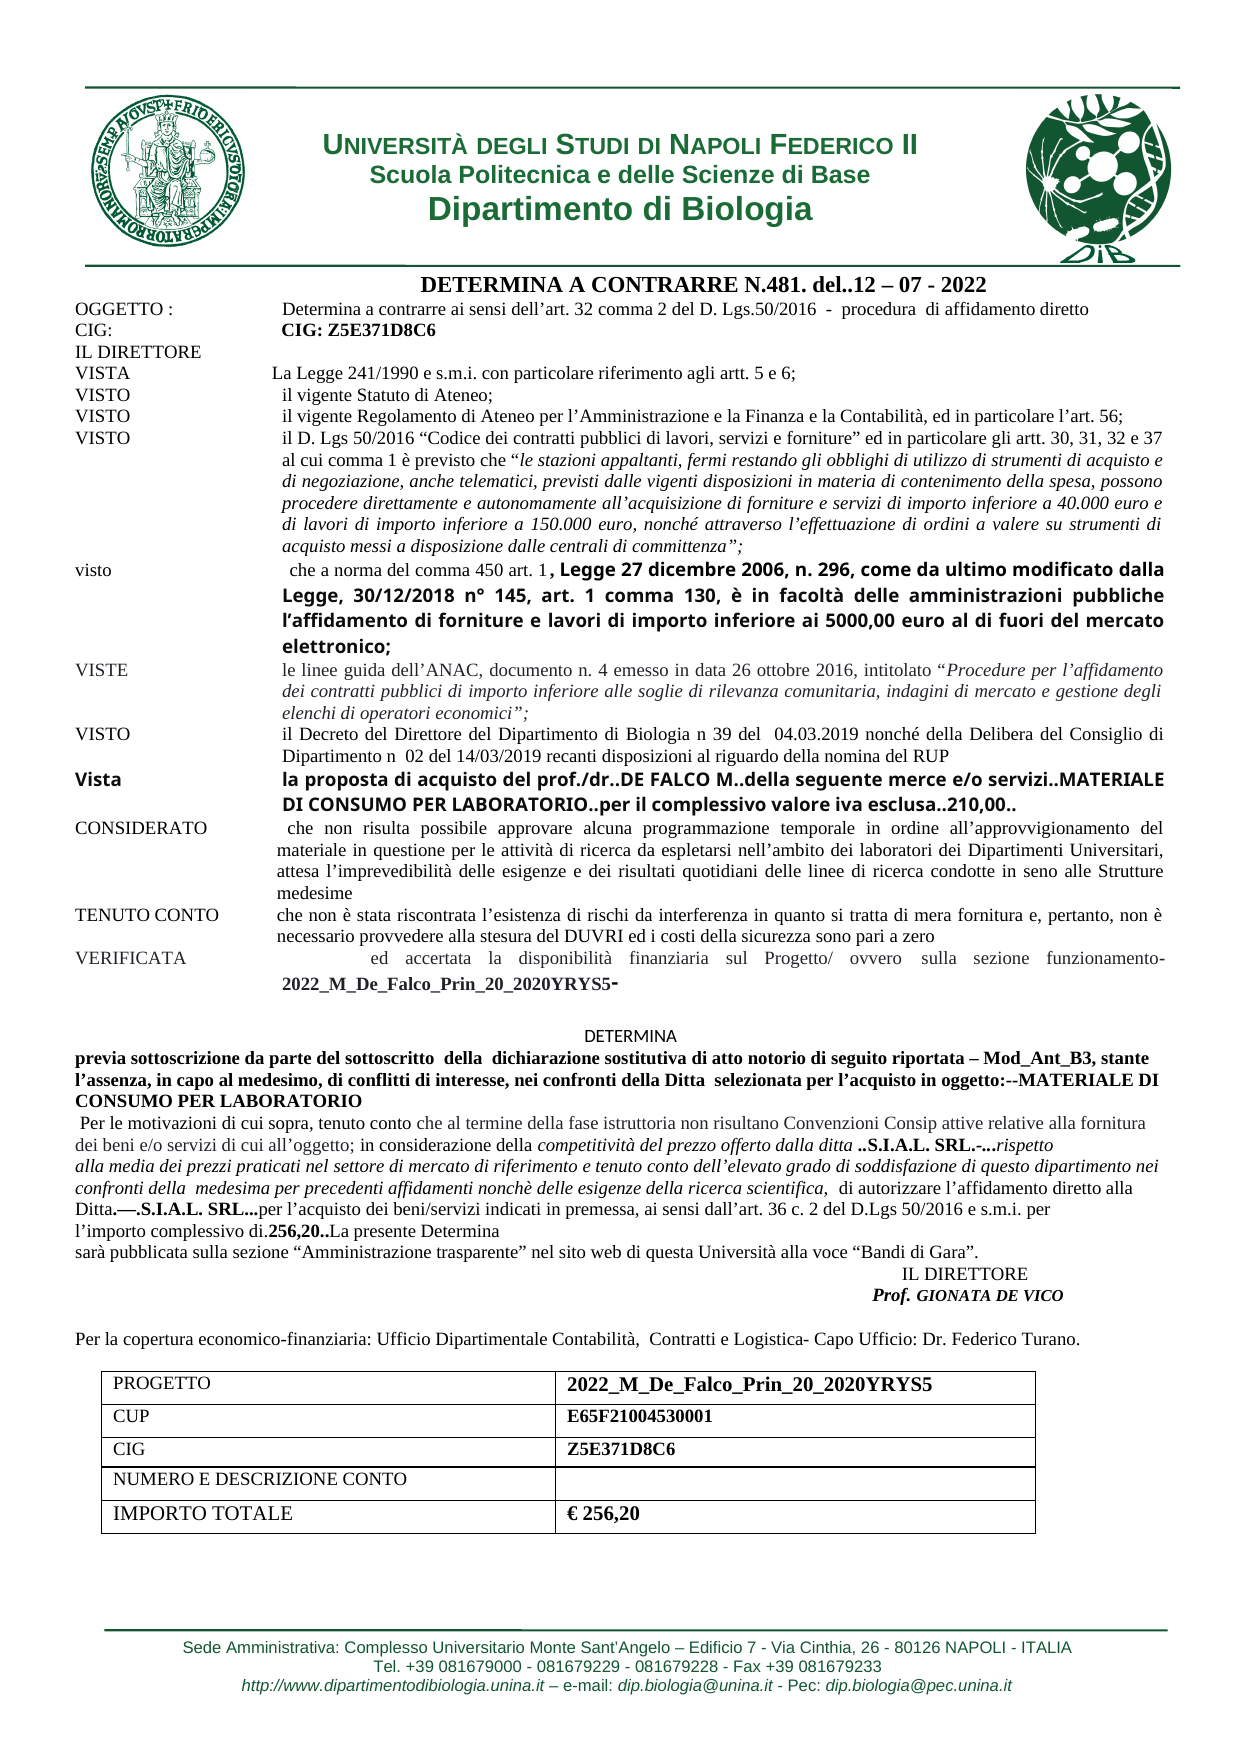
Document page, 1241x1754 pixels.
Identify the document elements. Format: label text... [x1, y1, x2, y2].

text VISTE le linee guida dell’ANAC, documento n. 4 emesso in data 26 ottobre 2016, intitolato “Procedure per l’affidamento dei contratti pubblici di importo inferiore alle soglie di rilevanza comunitaria, indagini di mercato e gestione degli elenchi di operatori economici”; [75, 658, 1165, 723]
table_cell CIG [102, 1438, 555, 1466]
text confronti della medesima per precedenti affidamenti nonchè delle esigenze della ricerca scientifica, di autorizzare l’affidamento diretto alla [75, 1177, 1165, 1198]
text DETERMINA A CONTRARRE N.481. del..12 – 07 - 2022 [207, 271, 1165, 298]
text OGGETTO : Determina a contrarre ai sensi dell’art. 32 comma 2 del D. Lgs.50/2016 - procedura di affidamento diretto [60, 298, 1165, 319]
text VERIFICATA ed accertata la disponibilità finanziaria sul Progetto/ ovvero sulla sezione funzionamento- 2022_M_De_Falco_Prin_20_2020YRYS5- [75, 947, 1165, 996]
text Prof. GIONATA DE VICO [680, 1284, 1165, 1306]
table_cell CUP [102, 1405, 555, 1437]
table_cell E65F21004530001 [556, 1405, 1035, 1437]
text VISTO il vigente Statuto di Ateneo; [75, 384, 1165, 405]
table_header 2022_M_De_Falco_Prin_20_2020YRYS5 [556, 1372, 1035, 1404]
text sarà pubblicata sulla sezione “Amministrazione trasparente” nel sito web di questa Università alla voce “Bandi di Gara”. [75, 1241, 1165, 1263]
picture [87, 90, 248, 249]
text VISTA La Legge 241/1990 e s.m.i. con particolare riferimento agli artt. 5 e 6; [75, 362, 1165, 384]
table_cell Z5E371D8C6 [556, 1438, 1035, 1466]
text IL DIRETTORE [680, 1263, 1165, 1284]
table_cell [556, 1468, 1035, 1499]
text CONSIDERATO che non risulta possibile approvare alcuna programmazione temporale in ordine all’approvvigionamento del materiale in questione per le attività di ricerca da espletarsi nell’ambito dei laboratori dei Dipartimenti Universitari, attesa l’imprevedibilità delle esigenze e dei risultati quotidiani delle linee di ricerca condotte in seno alle Strutture medesime [75, 817, 1165, 903]
text Vista la proposta di acquisto del prof./dr..DE FALCO M..della seguente merce e/o servizi..MATERIALE DI CONSUMO PER LABORATORIO..per il complessivo valore iva esclusa..210,00.. [75, 766, 1165, 817]
text CIG: CIG: Z5E371D8C6 [75, 319, 1165, 341]
text dei beni e/o servizi di cui all’oggetto; in considerazione della competitività del prezzo offerto dalla ditta ..S.I.A.L. SRL.-...rispetto [75, 1133, 1165, 1155]
text alla media dei prezzi praticati nel settore di mercato di riferimento e tenuto conto dell’elevato grado di soddisfazione di questo dipartimento nei [75, 1155, 1165, 1177]
table_cell NUMERO E DESCRIZIONE CONTO [102, 1468, 555, 1499]
text VISTO il D. Lgs 50/2016 “Codice dei contratti pubblici di lavori, servizi e forniture” ed in particolare gli artt. 30, 31, 32 e 37 al cui comma 1 è previsto che “le stazioni appaltanti, fermi restando gli obblighi di utilizzo di strumenti di acquisto e di negoziazione, anche telematici, previsti dalle vigenti disposizioni in materia di contenimento della spesa, possono procedere direttamente e autonomamente all’acquisizione di forniture e servizi di importo inferiore a 40.000 euro e di lavori di importo inferiore a 150.000 euro, nonché attraverso l’effettuazione di ordini a valere su strumenti di acquisto messi a disposizione dalle centrali di committenza”; [75, 427, 1165, 556]
picture [1019, 89, 1180, 263]
text IL DIRETTORE [75, 341, 1165, 362]
table_cell € 256,20 [556, 1501, 1035, 1533]
text visto che a norma del comma 450 art. 1, Legge 27 dicembre 2006, n. 296, come da ultimo modificato dalla Legge, 30/12/2018 n° 145, art. 1 comma 130, è in facoltà delle amministrazioni pubbliche l’affidamento di forniture e lavori di importo inferiore ai 5000,00 euro al di fuori del mercato elettronico; [75, 556, 1165, 658]
text Per la copertura economico-finanziaria: Ufficio Dipartimentale Contabilità, Contratti e Logistica- Capo Ufficio: Dr. Federico Turano. [75, 1327, 1165, 1349]
text VISTO il Decreto del Direttore del Dipartimento di Biologia n 39 del 04.03.2019 nonché della Delibera del Consiglio di Dipartimento n 02 del 14/03/2019 recanti disposizioni al riguardo della nomina del RUP [75, 723, 1165, 766]
text l’importo complessivo di.256,20..La presente Determina [75, 1220, 1165, 1241]
text TENUTO CONTO che non è stata riscontrata l’esistenza di rischi da interferenza in quanto si tratta di mera fornitura e, pertanto, non è necessario provvedere alla stesura del DUVRI ed i costi della sicurezza sono pari a zero [75, 903, 1165, 947]
text Ditta.—.S.I.A.L. SRL...per l’acquisto dei beni/servizi indicati in premessa, ai sensi dall’art. 36 c. 2 del D.Lgs 50/2016 e s.m.i. per [75, 1198, 1165, 1220]
table_cell IMPORTO TOTALE [102, 1501, 555, 1533]
text previa sottoscrizione da parte del sottoscritto della dichiarazione sostitutiva di atto notorio di seguito riportata – Mod_Ant_B3, stante l’assenza, in capo al medesimo, di conflitti di interesse, nei confronti della Ditta selezionata per l’acquisto in oggetto:--MATERIALE DI CONSUMO PER LABORATORIO [75, 1047, 1165, 1112]
text VISTO il vigente Regolamento di Ateneo per l’Amministrazione e la Finanza e la Contabilità, ed in particolare l’art. 56; [75, 405, 1165, 427]
text Per le motivazioni di cui sopra, tenuto conto che al termine della fase istruttoria non risultano Convenzioni Consip attive relative alla fornitura [75, 1112, 1165, 1133]
table_header PROGETTO [102, 1372, 555, 1404]
text DETERMINA [60, 1024, 1165, 1047]
